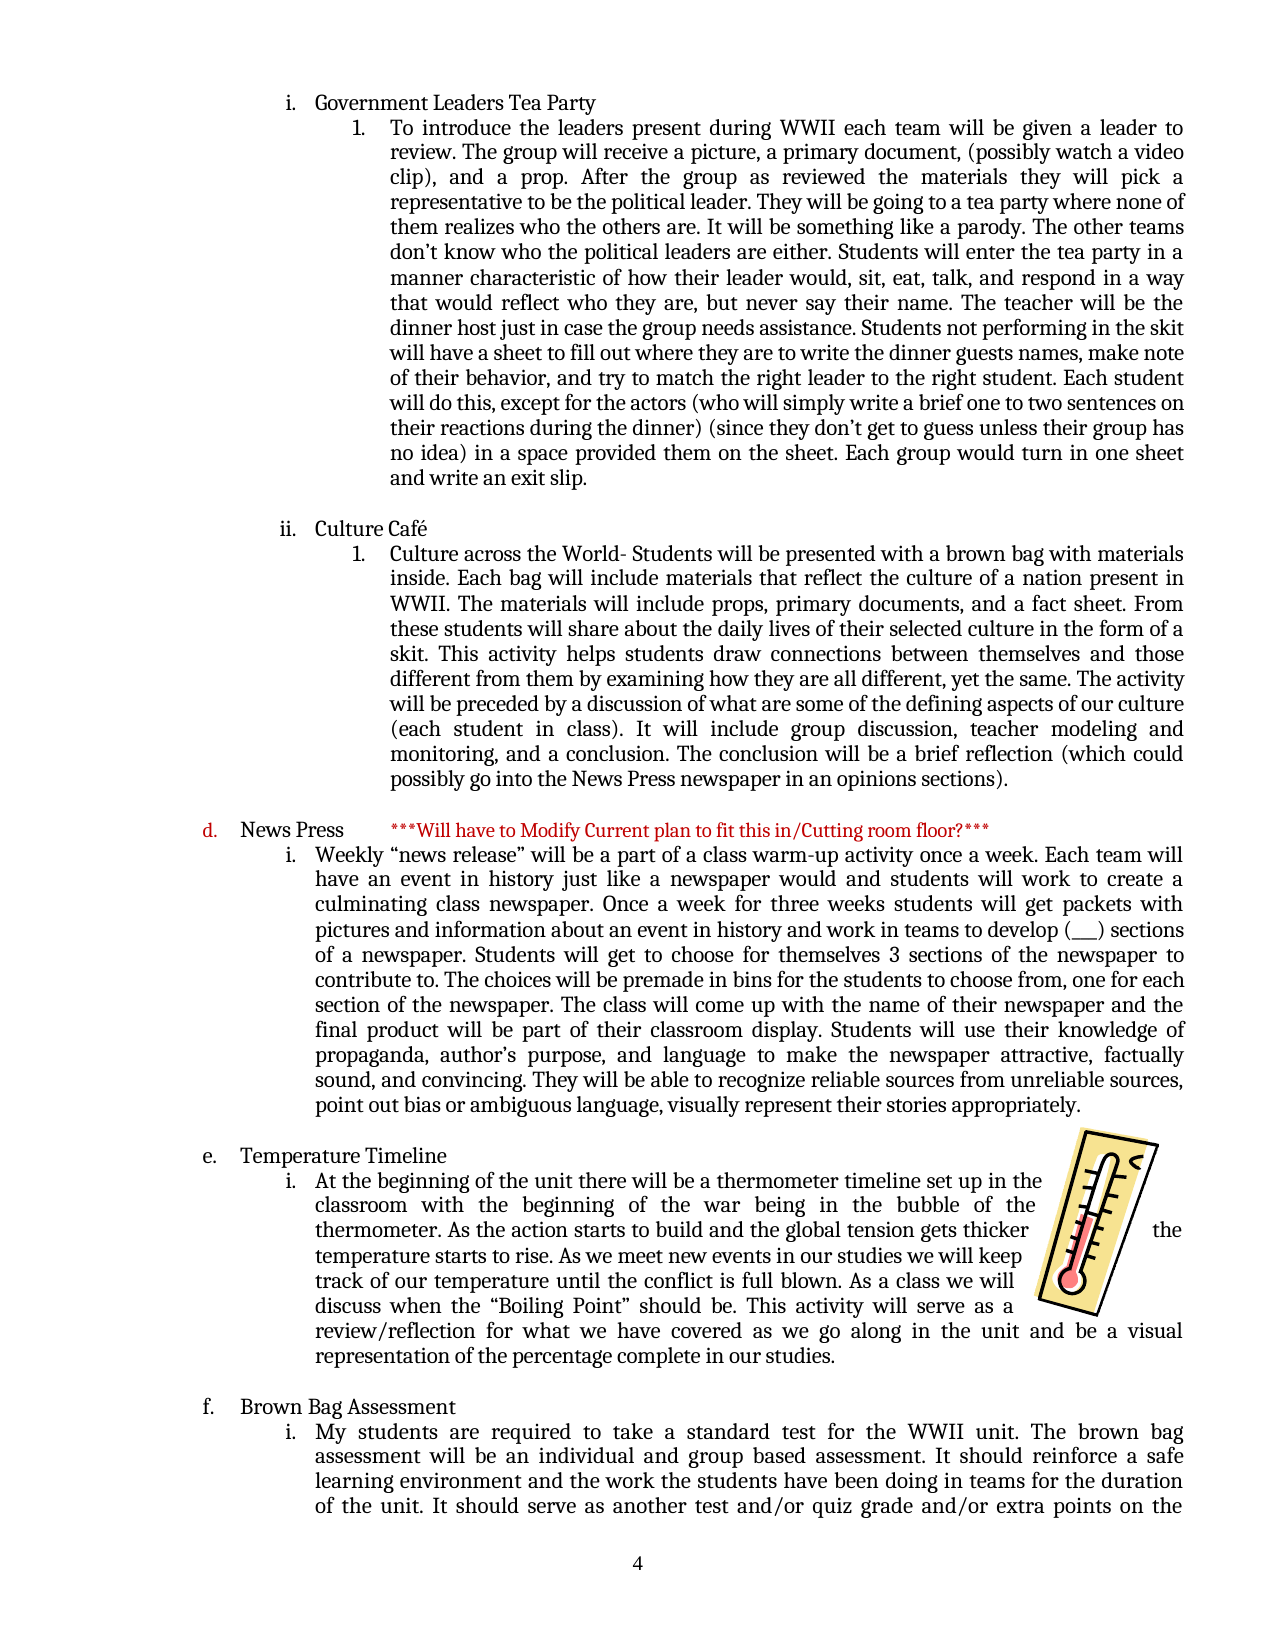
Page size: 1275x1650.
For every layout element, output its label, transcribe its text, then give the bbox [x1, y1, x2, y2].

list Temperature Timeline [202, 1143, 1185, 1168]
list At the beginning of the unit there will be a thermometer timeline set up in the classroom with the beginning of the war being in the bubble of the thermometer. As the action starts to build and the global tension gets thicker the temperature starts to rise. As we meet new events in our studies we will keep track of our temperature until the conflict is full blown. As a class we will discuss when the “Boiling Point” should be. This activity will serve as a review/reflection for what we have covered as we go along in the unit and be a visual representation of the percentage complete in our studies. [296, 1168, 1185, 1369]
list Brown Bag Assessment [202, 1394, 1185, 1419]
list Weekly “news release” will be a part of a class warm-up activity once a week. Each team will have an event in history just like a newspaper would and students will work to create a culminating class newspaper. Once a week for three weeks students will get packets with pictures and information about an event in history and work in teams to develop (___) sections of a newspaper. Students will get to choose for themselves 3 sections of the newspaper to contribute to. The choices will be premade in bins for the students to choose from, one for each section of the newspaper. The class will come up with the name of their newspaper and the final product will be part of their classroom display. Students will use their knowledge of propaganda, author’s purpose, and language to make the newspaper attractive, factually sound, and convincing. They will be able to recognize reliable sources from unreliable sources, point out bias or ambiguous language, visually represent their stories appropriately. [296, 842, 1185, 1118]
list Culture Café [296, 516, 1185, 541]
list Government Leaders Tea Party [296, 90, 1185, 115]
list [296, 1419, 1185, 1519]
list News Press ***Will have to Modify Current plan to fit this in/Cutting room floor?*** [202, 817, 1185, 842]
list Culture across the World- Students will be presented with a brown bag with materials inside. Each bag will include materials that reflect the culture of a nation present in WWII. The materials will include props, primary documents, and a fact sheet. From these students will share about the daily lives of their selected culture in the form of a skit. This activity helps students draw connections between themselves and those different from them by examining how they are all different, yet the same. The activity will be preceded by a discussion of what are some of the defining aspects of our culture (each student in class). It will include group discussion, teacher modeling and monitoring, and a conclusion. The conclusion will be a brief reflection (which could possibly go into the News Press newspaper in an opinions sections). [352, 541, 1185, 792]
list To introduce the leaders present during WWII each team will be given a leader to review. The group will receive a picture, a primary document, (possibly watch a video clip), and a prop. After the group as reviewed the materials they will pick a representative to be the political leader. They will be going to a tea party where none of them realizes who the others are. It will be something like a parody. The other teams don’t know who the political leaders are either. Students will enter the tea party in a manner characteristic of how their leader would, sit, eat, talk, and respond in a way that would reflect who they are, but never say their name. The teacher will be the dinner host just in case the group needs assistance. Students not performing in the skit will have a sheet to fill out where they are to write the dinner guests names, make note of their behavior, and try to match the right leader to the right student. Each student will do this, except for the actors (who will simply write a brief one to two sentences on their reactions during the dinner) (since they don’t get to guess unless their group has no idea) in a space provided them on the sheet. Each group would turn in one sheet and write an exit slip. [352, 115, 1185, 491]
